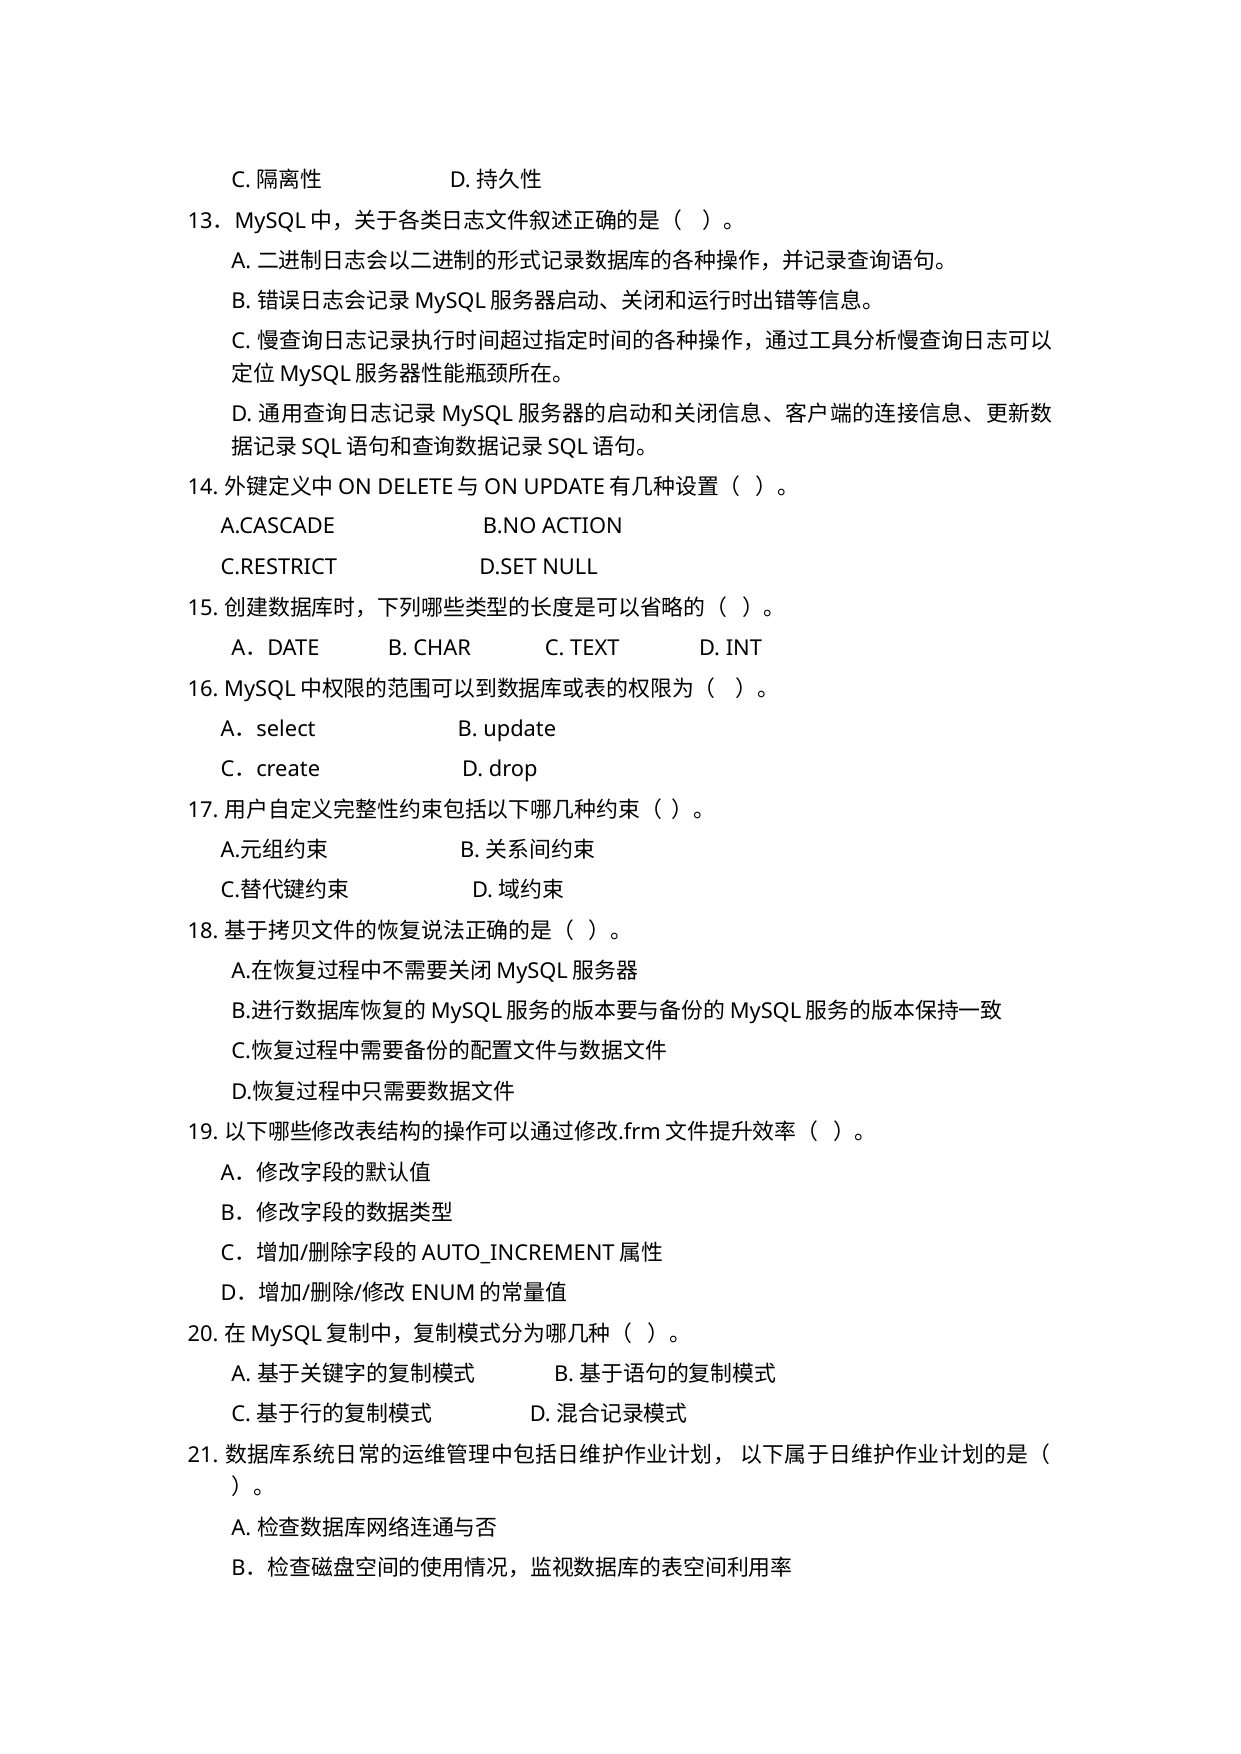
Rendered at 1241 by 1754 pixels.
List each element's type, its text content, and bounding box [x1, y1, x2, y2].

text D. 通用查询日志记录MySQL服务器的启动和关闭信息、客户端的连接信息、更新数据记录SQL语句和查询数据记录SQL语句。 [231, 396, 1053, 461]
text C.替代键约束 D. 域约束 [187, 872, 1053, 904]
text C.RESTRICT D.SET NULL [187, 549, 1053, 582]
text 21. 数据库系统日常的运维管理中包括日维护作业计划， 以下属于日维护作业计划的是（ ）。 [187, 1436, 1053, 1501]
text 14. 外键定义中ON DELETE与ON UPDATE有几种设置（ ）。 [187, 469, 1053, 501]
text 15. 创建数据库时，下列哪些类型的长度是可以省略的（ ）。 [187, 590, 1053, 622]
text 16. MySQL中权限的范围可以到数据库或表的权限为（ ）。 [187, 670, 1053, 703]
text B．修改字段的数据类型 [187, 1194, 1053, 1227]
text A. 二进制日志会以二进制的形式记录数据库的各种操作，并记录查询语句。 [231, 243, 1053, 275]
text C. 隔离性 D. 持久性 [187, 162, 1053, 194]
text A. 基于关键字的复制模式 B. 基于语句的复制模式 [187, 1356, 1053, 1388]
text 13．MySQL中，关于各类日志文件叙述正确的是（ ）。 [187, 202, 1053, 235]
text 18. 基于拷贝文件的恢复说法正确的是（ ）。 [187, 912, 1053, 945]
text C.恢复过程中需要备份的配置文件与数据文件 [187, 1033, 1053, 1066]
text A.元组约束 B. 关系间约束 [187, 832, 1053, 864]
text A．select B. update [187, 711, 1053, 743]
text A. 检查数据库网络连通与否 [231, 1509, 1053, 1542]
text D．增加/删除/修改 ENUM的常量值 [187, 1275, 1053, 1308]
text A．修改字段的默认值 [187, 1154, 1053, 1187]
text B．检查磁盘空间的使用情况，监视数据库的表空间利用率 [231, 1549, 1053, 1582]
text C．create D. drop [187, 751, 1053, 783]
text A.CASCADE B.NO ACTION [187, 509, 1053, 542]
text D.恢复过程中只需要数据文件 [187, 1073, 1053, 1106]
text B. 错误日志会记录MySQL服务器启动、关闭和运行时出错等信息。 [231, 283, 1053, 315]
text 20. 在MySQL复制中，复制模式分为哪几种（ ）。 [187, 1315, 1053, 1348]
text 17. 用户自定义完整性约束包括以下哪几种约束（ ）。 [187, 791, 1053, 824]
text B.进行数据库恢复的MySQL服务的版本要与备份的MySQL服务的版本保持一致 [187, 993, 1053, 1025]
text A.在恢复过程中不需要关闭MySQL服务器 [187, 953, 1053, 985]
text C. 慢查询日志记录执行时间超过指定时间的各种操作，通过工具分析慢查询日志可以定位MySQL服务器性能瓶颈所在。 [231, 323, 1053, 388]
text C. 基于行的复制模式 D. 混合记录模式 [187, 1396, 1053, 1428]
text A．DATE B. CHAR C. TEXT D. INT [187, 630, 1053, 663]
text C．增加/删除字段的AUTO_INCREMENT属性 [187, 1235, 1053, 1267]
text 19. 以下哪些修改表结构的操作可以通过修改.frm文件提升效率（ ）。 [187, 1114, 1053, 1146]
